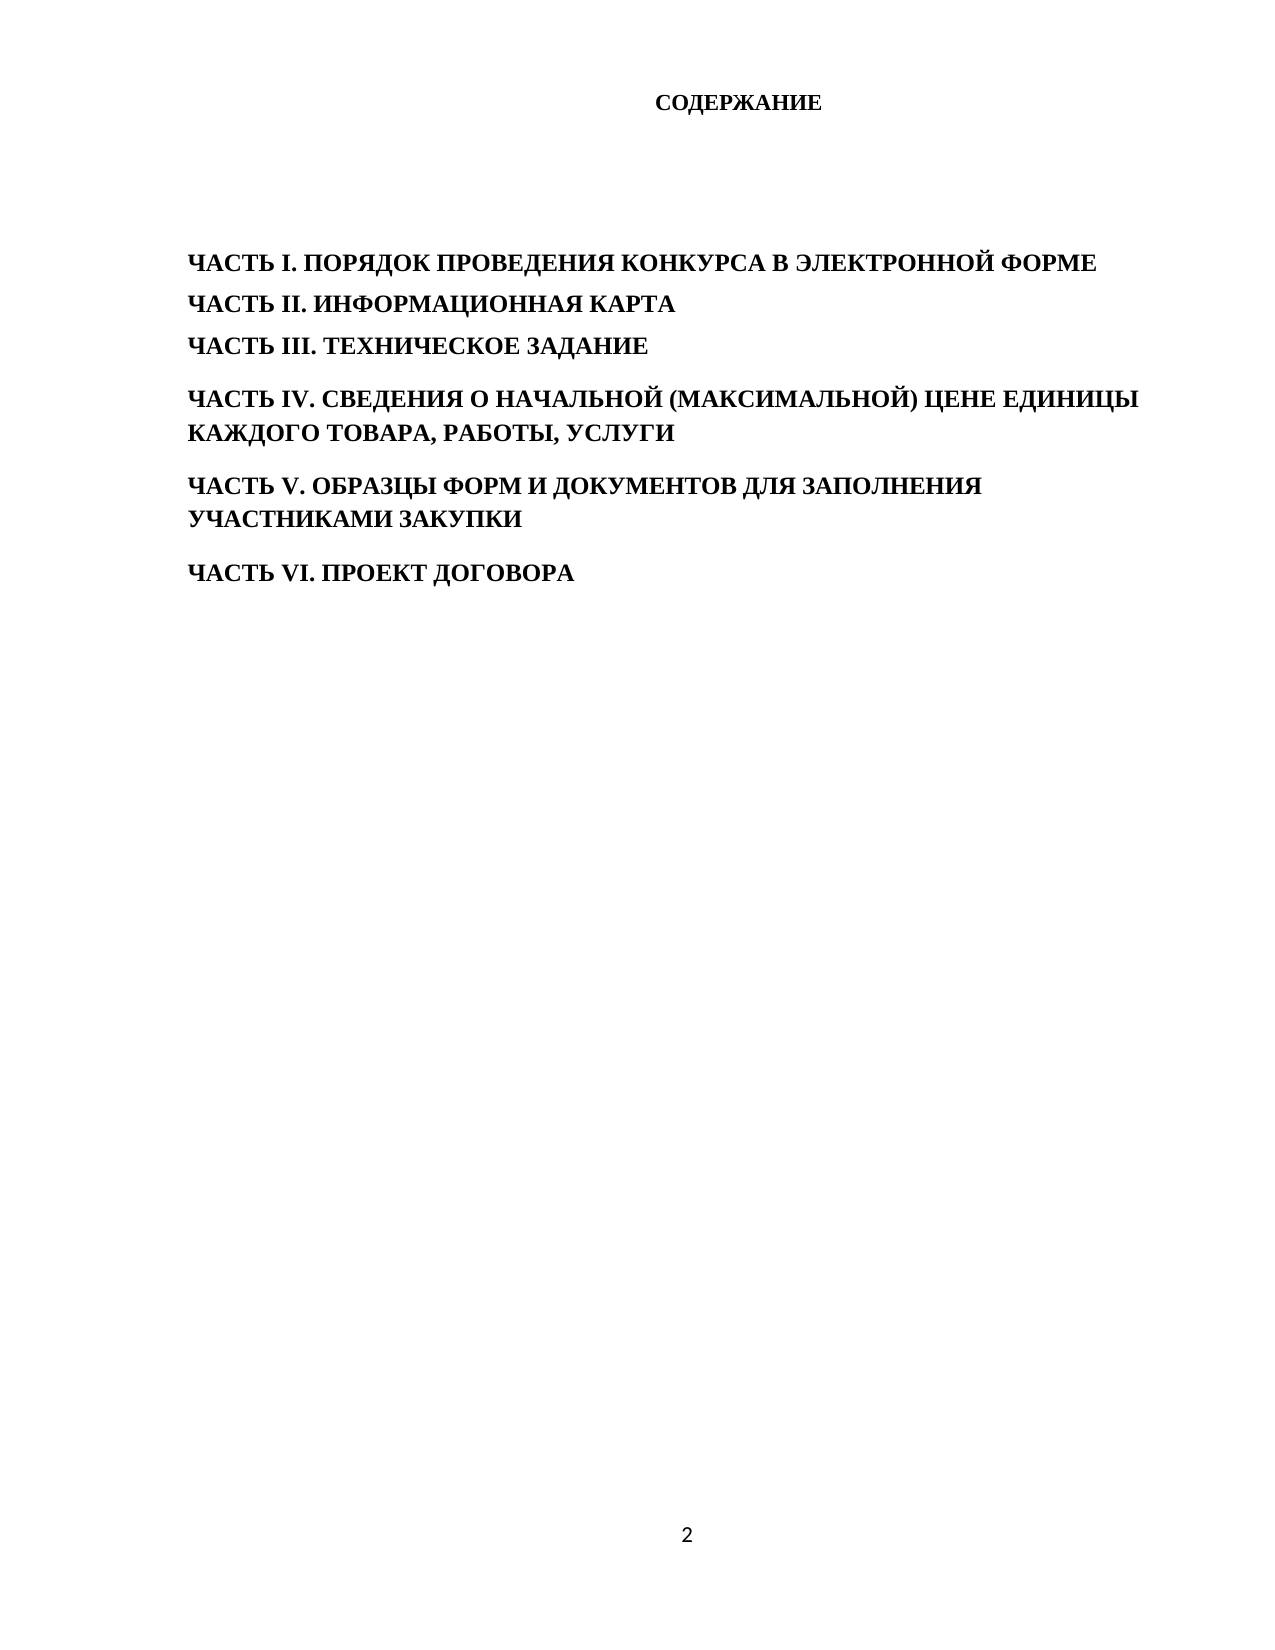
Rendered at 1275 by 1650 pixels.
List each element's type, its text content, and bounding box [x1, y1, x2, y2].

subtitle СОДЕРЖАНИЕ [187, 89, 1186, 115]
